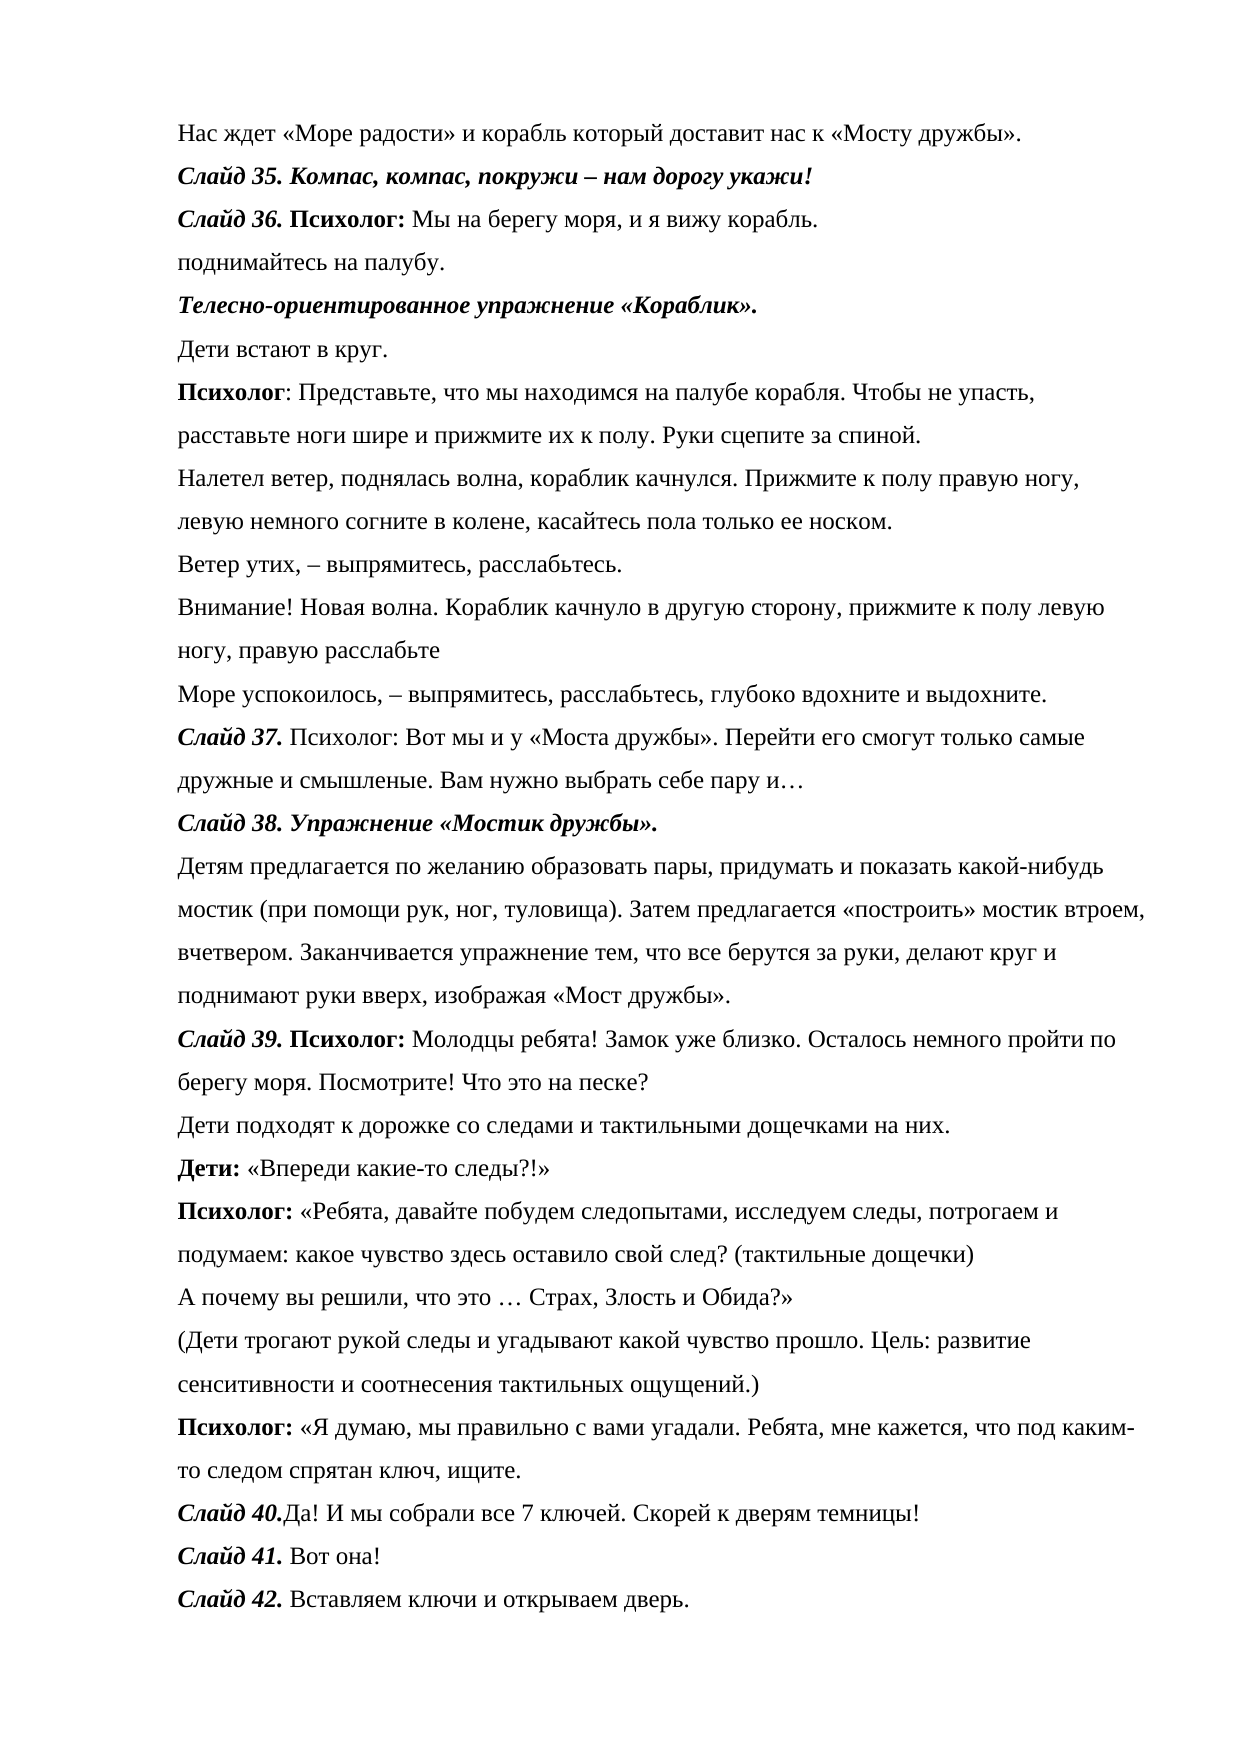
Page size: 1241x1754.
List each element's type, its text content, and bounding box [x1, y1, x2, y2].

text Дети встают в круг. [177, 334, 1152, 362]
text Слайд 38. Упражнение «Мостик дружбы». [177, 808, 1152, 837]
text Слайд 39. Психолог: Молодцы ребята! Замок уже близко. Осталось немного пройти по берегу моря. Посмотрите! Что это на песке? [177, 1024, 1152, 1096]
text поднимайтесь на палубу. [177, 247, 1152, 276]
text Психолог: «Ребята, давайте побудем следопытами, исследуем следы, потрогаем и подумаем: какое чувство здесь оставило свой след? (тактильные дощечки) [177, 1196, 1152, 1268]
text Слайд 37. Психолог: Вот мы и у «Моста дружбы». Перейти его смогут только самые дружные и смышленые. Вам нужно выбрать себе пару и… [177, 722, 1152, 794]
text Слайд 42. Вставляем ключи и открываем дверь. [177, 1584, 1152, 1613]
text Ветер утих, – выпрямитесь, расслабьтесь. [177, 549, 1152, 578]
text А почему вы решили, что это … Страх, Злость и Обида?» [177, 1282, 1152, 1311]
text Слайд 41. Вот она! [177, 1541, 1152, 1570]
text Внимание! Новая волна. Кораблик качнуло в другую сторону, прижмите к полу левую ногу, правую расслабьте [177, 592, 1152, 664]
text Психолог: «Я думаю, мы правильно с вами угадали. Ребята, мне кажется, что под каким-то следом спрятан ключ, ищите. [177, 1412, 1152, 1484]
text Дети подходят к дорожке со следами и тактильными дощечками на них. [177, 1110, 1152, 1139]
text Дети: «Впереди какие-то следы?!» [177, 1153, 1152, 1182]
text Телесно-ориентированное упражнение «Кораблик». [177, 291, 1152, 319]
text Психолог: Представьте, что мы находимся на палубе корабля. Чтобы не упасть, расставьте ноги шире и прижмите их к полу. Руки сцепите за спиной. [177, 377, 1152, 449]
text Море успокоилось, – выпрямитесь, расслабьтесь, глубоко вдохните и выдохните. [177, 679, 1152, 707]
text Детям предлагается по желанию образовать пары, придумать и показать какой-нибудь мостик (при помощи рук, ног, туловища). Затем предлагается «построить» мостик втроем, вчетвером. Заканчивается упражнение тем, что все берутся за руки, делают круг и поднимают руки вверх, изображая «Мост дружбы». [177, 851, 1152, 1009]
text Нас ждет «Море радости» и корабль который доставит нас к «Мосту дружбы». [177, 118, 1152, 147]
text (Дети трогают рукой следы и угадывают какой чувство прошло. Цель: развитие сенситивности и соотнесения тактильных ощущений.) [177, 1326, 1152, 1397]
text Слайд 35. Компас, компас, покружи – нам дорогу укажи! [177, 161, 1152, 190]
text Слайд 36. Психолог: Мы на берегу моря, и я вижу корабль. [177, 204, 1152, 233]
text Слайд 40.Да! И мы собрали все 7 ключей. Скорей к дверям темницы! [177, 1498, 1152, 1527]
text Налетел ветер, поднялась волна, кораблик качнулся. Прижмите к полу правую ногу, левую немного согните в колене, касайтесь пола только ее носком. [177, 463, 1152, 535]
